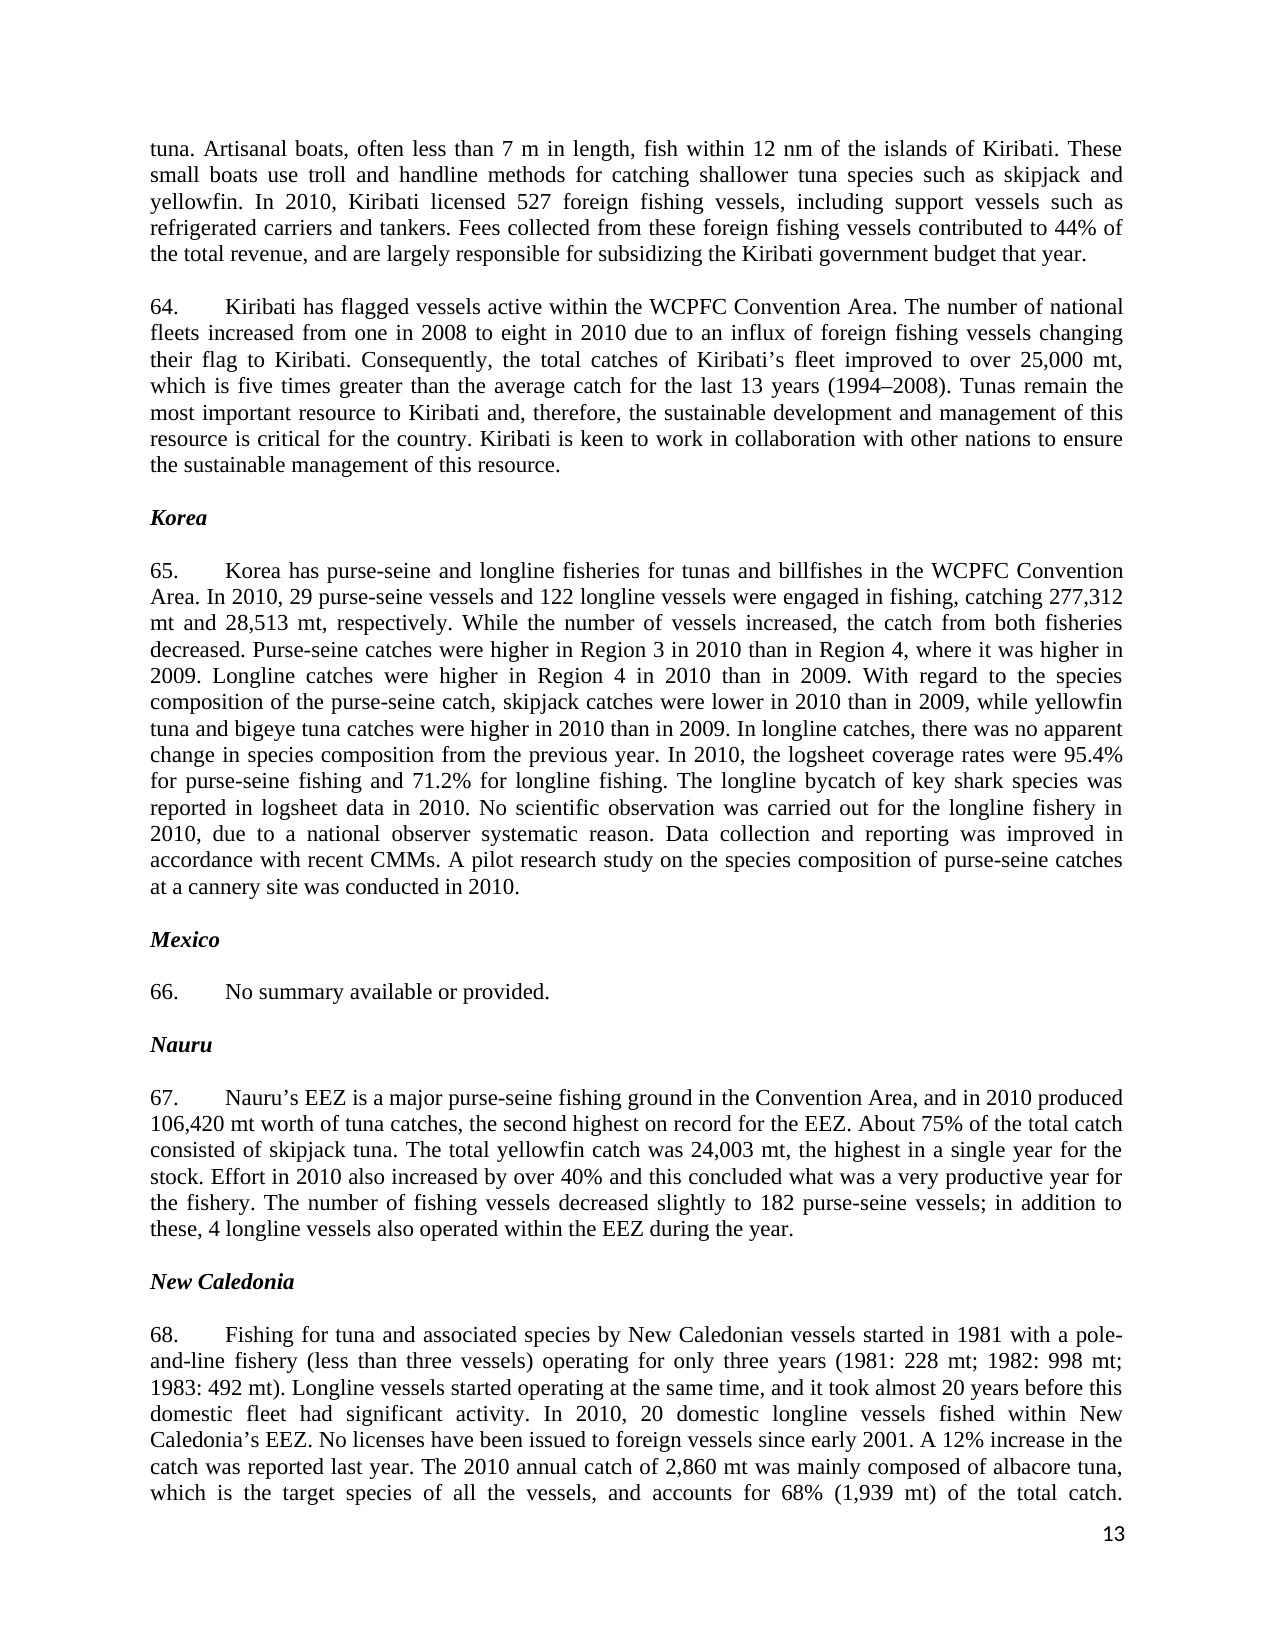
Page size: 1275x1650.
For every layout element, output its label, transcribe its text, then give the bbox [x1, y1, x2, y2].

list Kiribati has flagged vessels active within the WCPFC Convention Area. The number of national fleets increased from one in 2008 to eight in 2010 due to an influx of foreign fishing vessels changing their flag to Kiribati. Consequently, the total catches of Kiribati’s fleet improved to over 25,000 mt, which is five times greater than the average catch for the last 13 years (1994–2008). Tunas remain the most important resource to Kiribati and, therefore, the sustainable development and management of this resource is critical for the country. Kiribati is keen to work in collaboration with other nations to ensure the sustainable management of this resource. [150, 293, 1125, 478]
list Korea has purse-seine and longline fisheries for tunas and billfishes in the WCPFC Convention Area. In 2010, 29 purse-seine vessels and 122 longline vessels were engaged in fishing, catching 277,312 mt and 28,513 mt, respectively. While the number of vessels increased, the catch from both fisheries decreased. Purse-seine catches were higher in Region 3 in 2010 than in Region 4, where it was higher in 2009. Longline catches were higher in Region 4 in 2010 than in 2009. With regard to the species composition of the purse-seine catch, skipjack catches were lower in 2010 than in 2009, while yellowfin tuna and bigeye tuna catches were higher in 2010 than in 2009. In longline catches, there was no apparent change in species composition from the previous year. In 2010, the logsheet coverage rates were 95.4% for purse-seine fishing and 71.2% for longline fishing. The longline bycatch of key shark species was reported in logsheet data in 2010. No scientific observation was carried out for the longline fishery in 2010, due to a national observer systematic reason. Data collection and reporting was improved in accordance with recent CMMs. A pilot research study on the species composition of purse-seine catches at a cannery site was conducted in 2010. [150, 557, 1125, 899]
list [150, 1321, 1125, 1505]
text Mexico [150, 926, 1125, 952]
list Nauru’s EEZ is a major purse-seine fishing ground in the Convention Area, and in 2010 produced 106,420 mt worth of tuna catches, the second highest on record for the EEZ. About 75% of the total catch consisted of skipjack tuna. The total yellowfin catch was 24,003 mt, the highest in a single year for the stock. Effort in 2010 also increased by over 40% and this concluded what was a very productive year for the fishery. The number of fishing vessels decreased slightly to 182 purse-seine vessels; in addition to these, 4 longline vessels also operated within the EEZ during the year. [150, 1084, 1125, 1242]
text Korea [150, 504, 1125, 530]
text Nauru [150, 1031, 1125, 1057]
list No summary available or provided. [150, 978, 1125, 1005]
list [150, 135, 1125, 267]
text New Caledonia [150, 1268, 1125, 1294]
